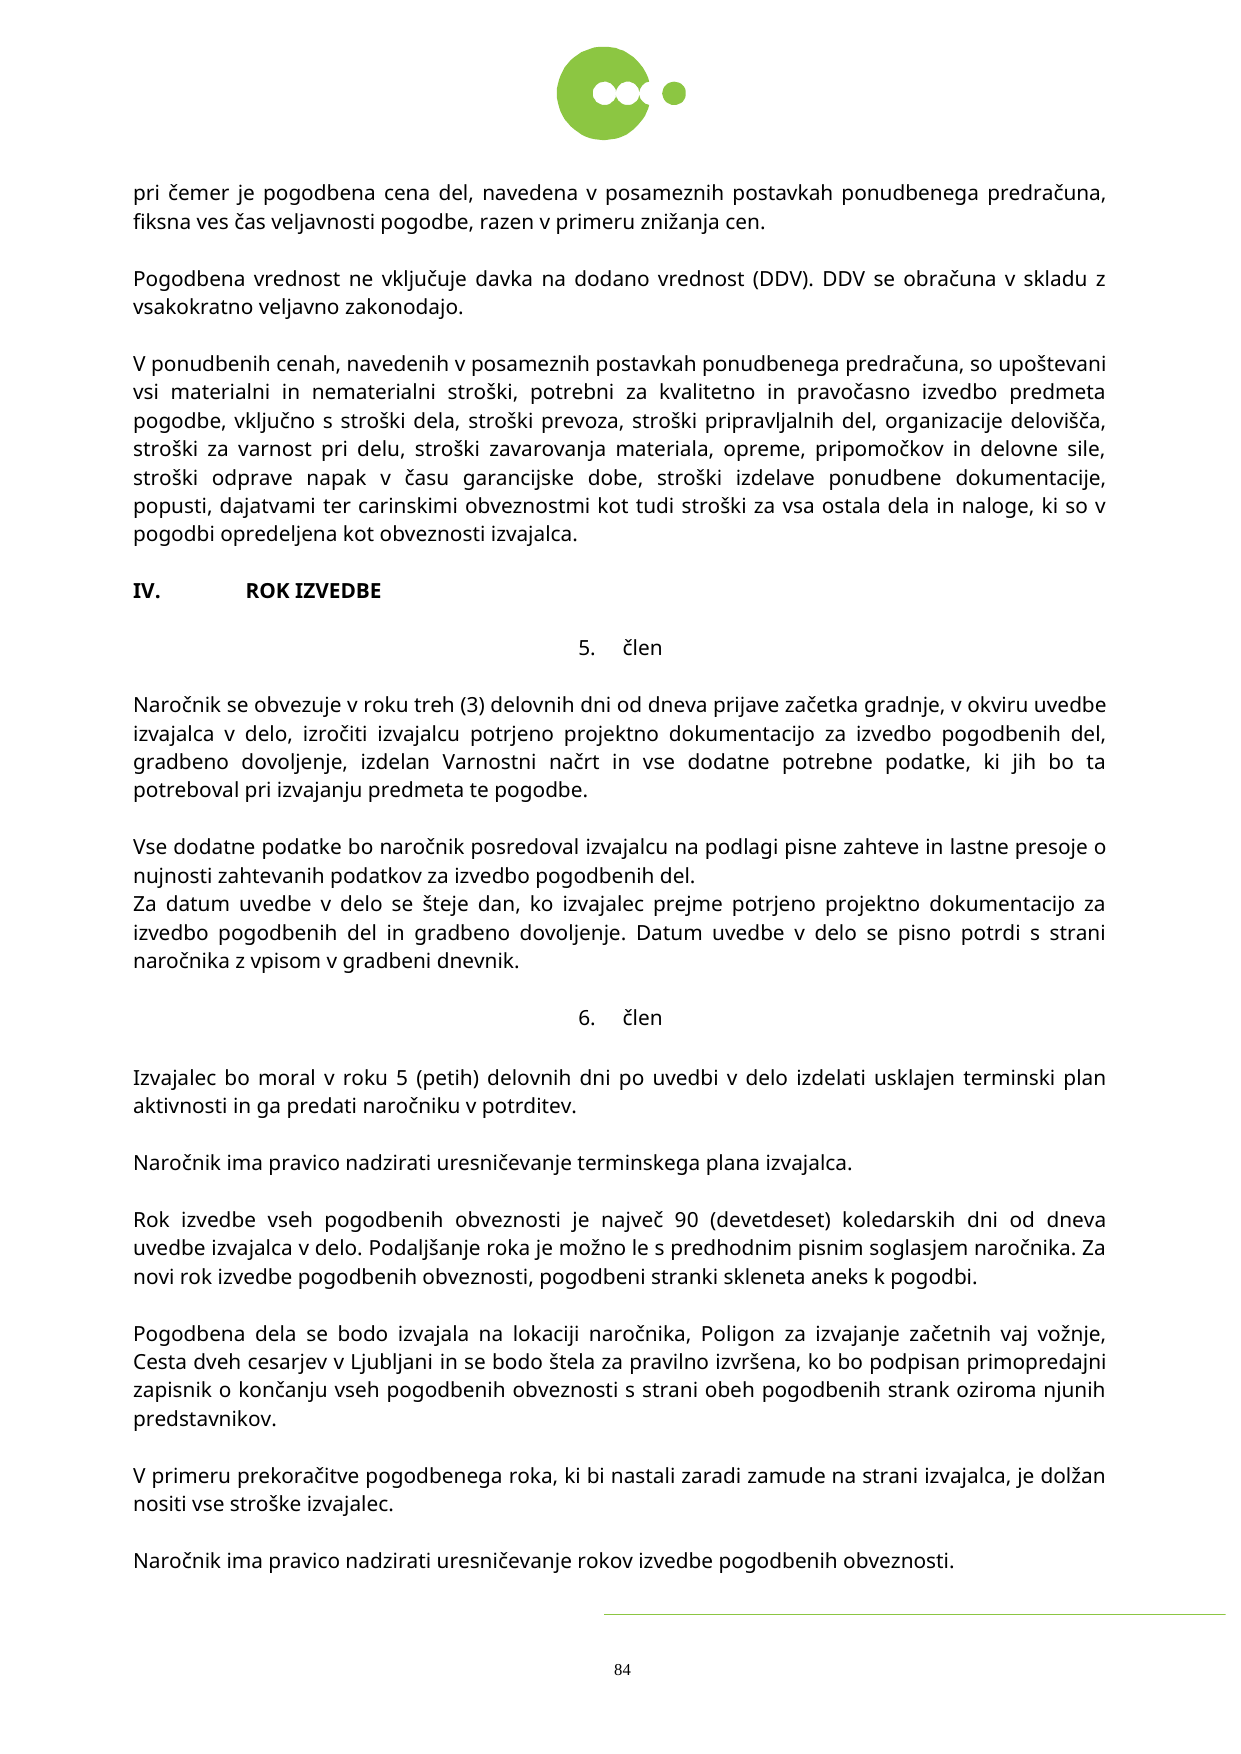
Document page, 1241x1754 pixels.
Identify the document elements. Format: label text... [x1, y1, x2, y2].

text Pogodbena dela se bodo izvajala na lokaciji naročnika, Poligon za izvajanje začetnih vaj vožnje, Cesta dveh cesarjev v Ljubljani in se bodo štela za pravilno izvršena, ko bo podpisan primopredajni zapisnik o končanju vseh pogodbenih obveznosti s strani obeh pogodbenih strank oziroma njunih predstavnikov. [133, 1319, 1107, 1432]
text V primeru prekoračitve pogodbenega roka, ki bi nastali zaradi zamude na strani izvajalca, je dolžan nositi vse stroške izvajalec. [133, 1461, 1107, 1518]
text Naročnik ima pravico nadzirati uresničevanje terminskega plana izvajalca. [133, 1148, 1107, 1176]
text V ponudbenih cenah, navedenih v posameznih postavkah ponudbenega predračuna, so upoštevani vsi materialni in nematerialni stroški, potrebni za kvalitetno in pravočasno izvedbo predmeta pogodbe, vključno s stroški dela, stroški prevoza, stroški pripravljalnih del, organizacije delovišča, stroški za varnost pri delu, stroški zavarovanja materiala, opreme, pripomočkov in delovne sile, stroški odprave napak v času garancijske dobe, stroški izdelave ponudbene dokumentacije, popusti, dajatvami ter carinskimi obveznostmi kot tudi stroški za vsa ostala dela in naloge, ki so v pogodbi opredeljena kot obveznosti izvajalca. [133, 349, 1107, 548]
list ROK IZVEDBE [133, 576, 1107, 605]
text Vse dodatne podatke bo naročnik posredoval izvajalcu na podlagi pisne zahteve in lastne presoje o nujnosti zahtevanih podatkov za izvedbo pogodbenih del. [133, 832, 1107, 889]
text Za datum uvedbe v delo se šteje dan, ko izvajalec prejme potrjeno projektno dokumentacijo za izvedbo pogodbenih del in gradbeno dovoljenje. Datum uvedbe v delo se pisno potrdi s strani naročnika z vpisom v gradbeni dnevnik. [133, 889, 1107, 974]
list člen [133, 1003, 1107, 1031]
text pri čemer je pogodbena cena del, navedena v posameznih postavkah ponudbenega predračuna, fiksna ves čas veljavnosti pogodbe, razen v primeru znižanja cen. [133, 178, 1107, 235]
text Rok izvedbe vseh pogodbenih obveznosti je največ 90 (devetdeset) koledarskih dni od dneva uvedbe izvajalca v delo. Podaljšanje roka je možno le s predhodnim pisnim soglasjem naročnika. Za novi rok izvedbe pogodbenih obveznosti, pogodbeni stranki skleneta aneks k pogodbi. [133, 1205, 1107, 1290]
text Naročnik se obvezuje v roku treh (3) delovnih dni od dneva prijave začetka gradnje, v okviru uvedbe izvajalca v delo, izročiti izvajalcu potrjeno projektno dokumentacijo za izvedbo pogodbenih del, gradbeno dovoljenje, izdelan Varnostni načrt in vse dodatne potrebne podatke, ki jih bo ta potreboval pri izvajanju predmeta te pogodbe. [133, 690, 1107, 804]
text Pogodbena vrednost ne vključuje davka na dodano vrednost (DDV). DDV se obračuna v skladu z vsakokratno veljavno zakonodajo. [133, 264, 1107, 321]
text Naročnik ima pravico nadzirati uresničevanje rokov izvedbe pogodbenih obveznosti. [133, 1546, 1107, 1574]
text Izvajalec bo moral v roku 5 (petih) delovnih dni po uvedbi v delo izdelati usklajen terminski plan aktivnosti in ga predati naročniku v potrditev. [133, 1063, 1107, 1119]
list člen [133, 633, 1107, 662]
